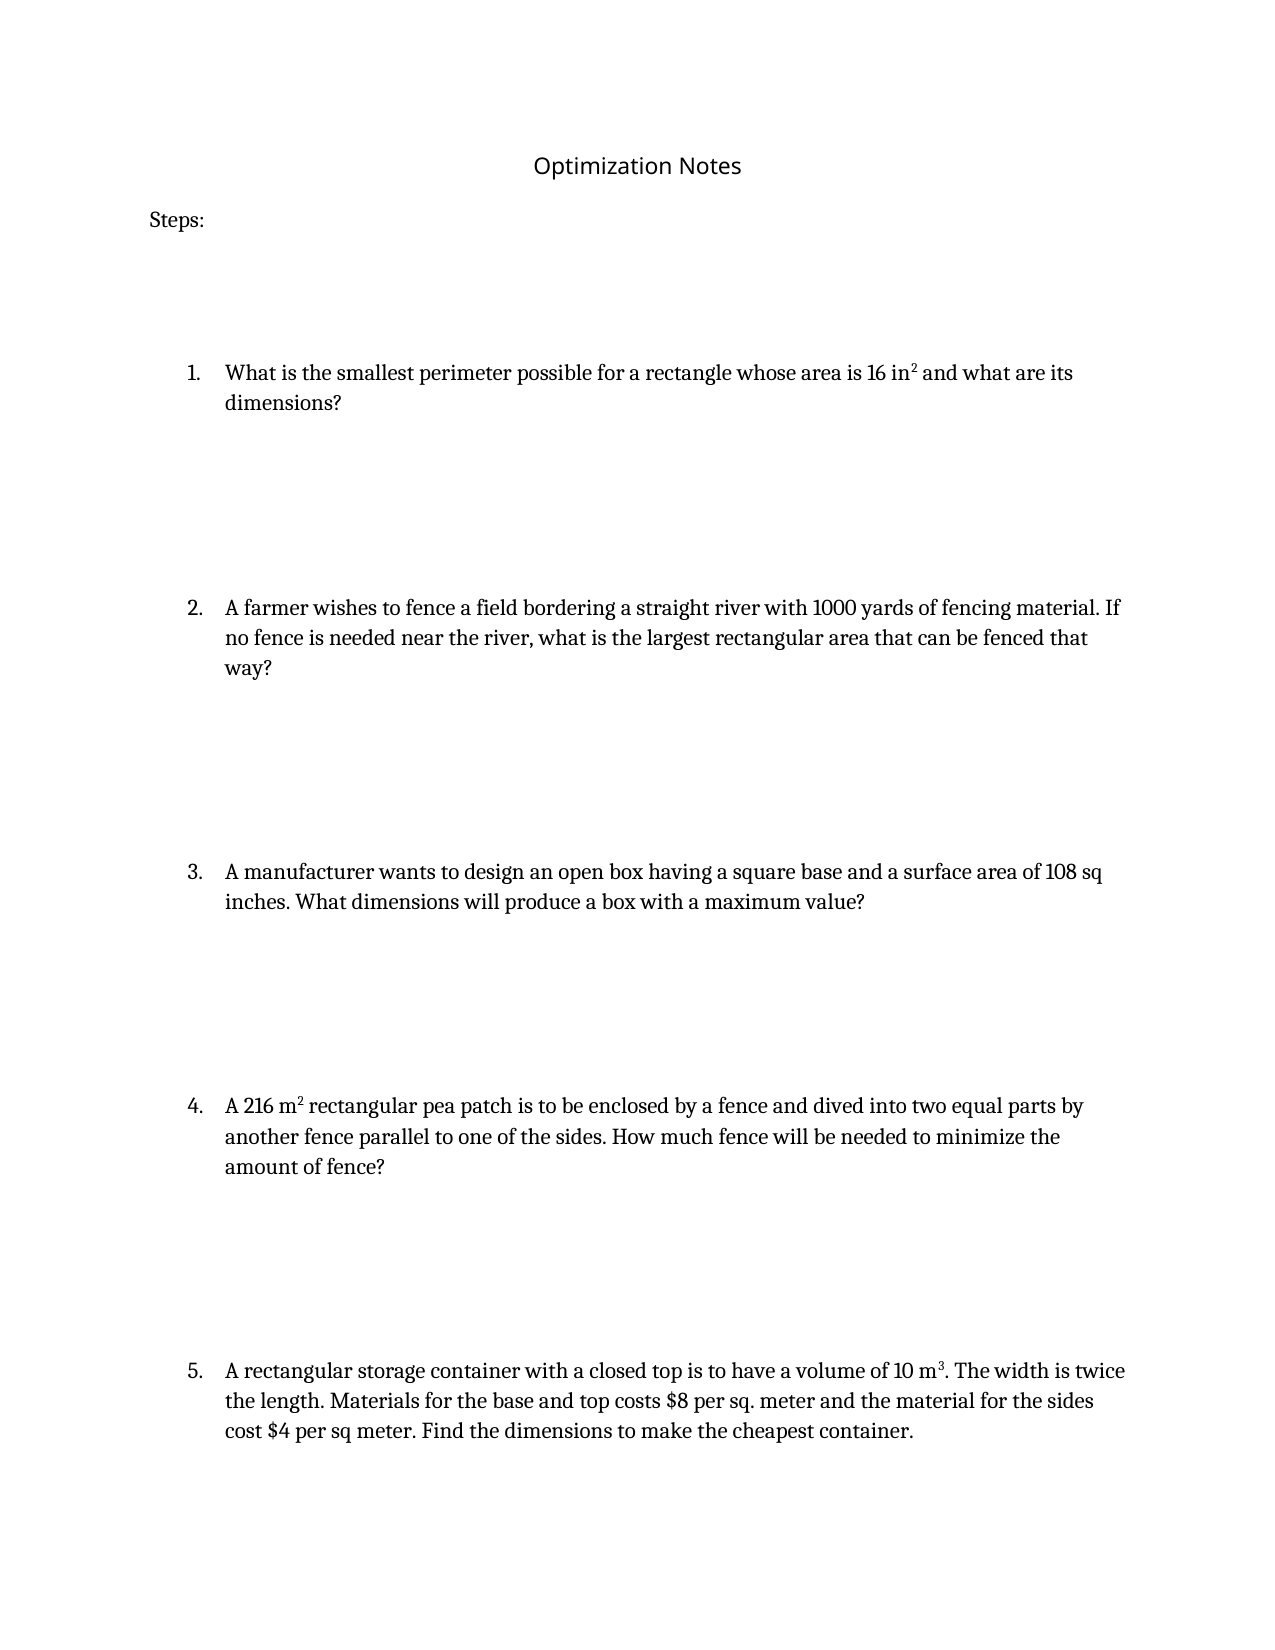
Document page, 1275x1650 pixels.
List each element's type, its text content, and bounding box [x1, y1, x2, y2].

list What is the smallest perimeter possible for a rectangle whose area is 16 in2 and what are its dimensions? [187, 360, 1125, 416]
text Optimization Notes [150, 150, 1125, 181]
list A rectangular storage container with a closed top is to have a volume of 10 m3. The width is twice the length. Materials for the base and top costs $8 per sq. meter and the material for the sides cost $4 per sq meter. Find the dimensions to make the cheapest container. [187, 1358, 1125, 1444]
list A manufacturer wants to design an open box having a square base and a surface area of 108 sq inches. What dimensions will produce a box with a maximum value? [187, 859, 1125, 915]
list A farmer wishes to fence a field bordering a straight river with 1000 yards of fencing material. If no fence is needed near the river, what is the largest rectangular area that can be fenced that way? [187, 594, 1125, 681]
text Steps: [150, 207, 1125, 233]
list A 216 m2 rectangular pea patch is to be enclosed by a fence and dived into two equal parts by another fence parallel to one of the sides. How much fence will be needed to minimize the amount of fence? [187, 1093, 1125, 1180]
